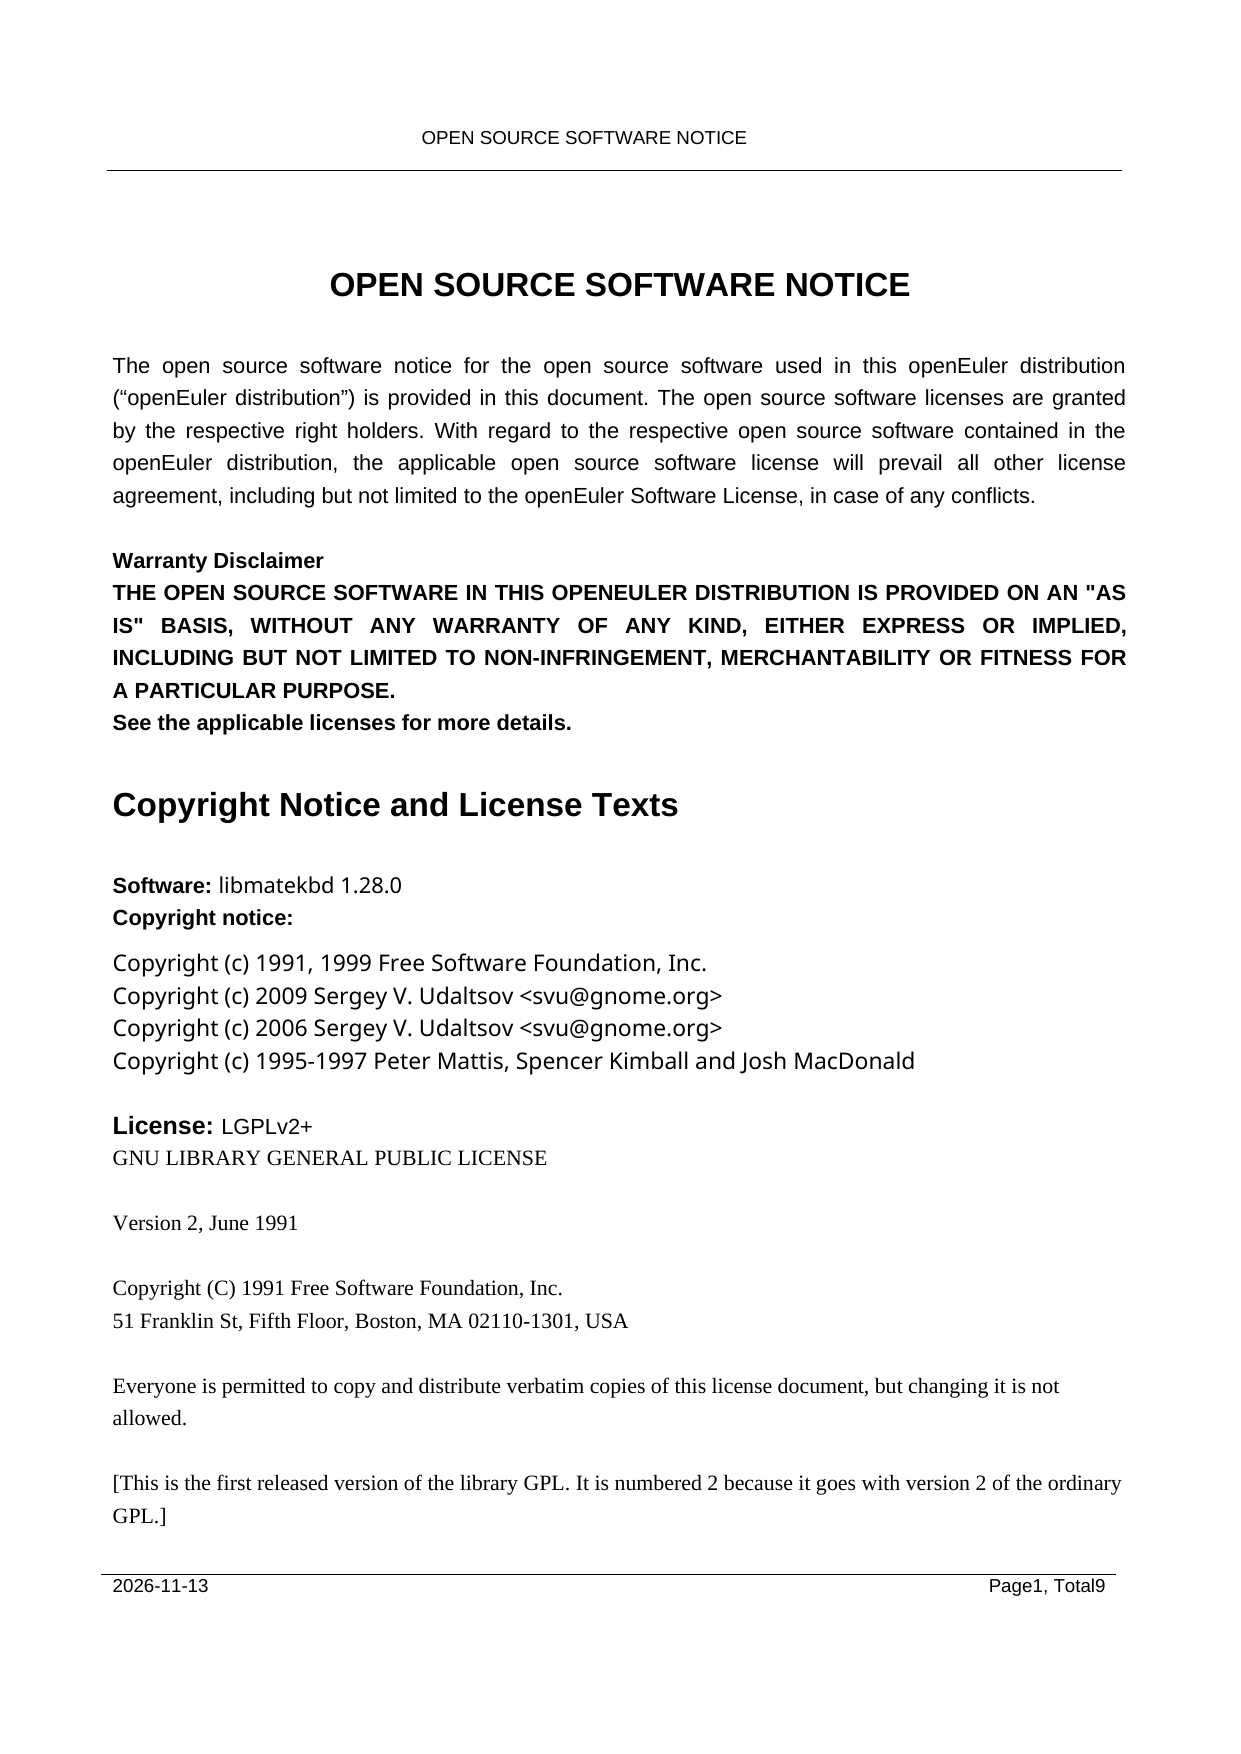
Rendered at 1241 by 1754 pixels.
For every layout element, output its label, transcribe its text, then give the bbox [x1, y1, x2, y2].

text THE OPEN SOURCE SOFTWARE IN THIS OPENEULER DISTRIBUTION IS PROVIDED ON AN "AS IS" BASIS, WITHOUT ANY WARRANTY OF ANY KIND, EITHER EXPRESS OR IMPLIED, INCLUDING BUT NOT LIMITED TO NON-INFRINGEMENT, MERCHANTABILITY OR FITNESS FOR A PARTICULAR PURPOSE. See the applicable licenses for more details. [112, 576, 1128, 739]
text Copyright Notice and License Texts [112, 771, 1128, 836]
text License: LGPLv2+ [112, 1109, 1128, 1142]
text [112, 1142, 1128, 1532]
text The open source software notice for the open source software used in this openEuler distribution (“openEuler distribution”) is provided in this document. The open source software licenses are granted by the respective right holders. With regard to the respective open source software contained in the openEuler distribution, the applicable open source software license will prevail all other license agreement, including but not limited to the openEuler Software License, in case of any conflicts. [112, 349, 1128, 511]
text Warranty Disclaimer [112, 544, 1128, 576]
title Software: libmatekbd 1.28.0 [112, 869, 1128, 901]
text Copyright notice: [112, 901, 1128, 934]
text Copyright (c) 1991, 1999 Free Software Foundation, Inc. Copyright (c) 2009 Sergey V. Udaltsov <svu@gnome.org> Copyright (c) 2006 Sergey V. Udaltsov <svu@gnome.org> Copyright (c) 1995-1997 Peter Mattis, Spencer Kimball and Josh MacDonald [112, 947, 1128, 1109]
text OPEN SOURCE SOFTWARE NOTICE [112, 251, 1128, 316]
